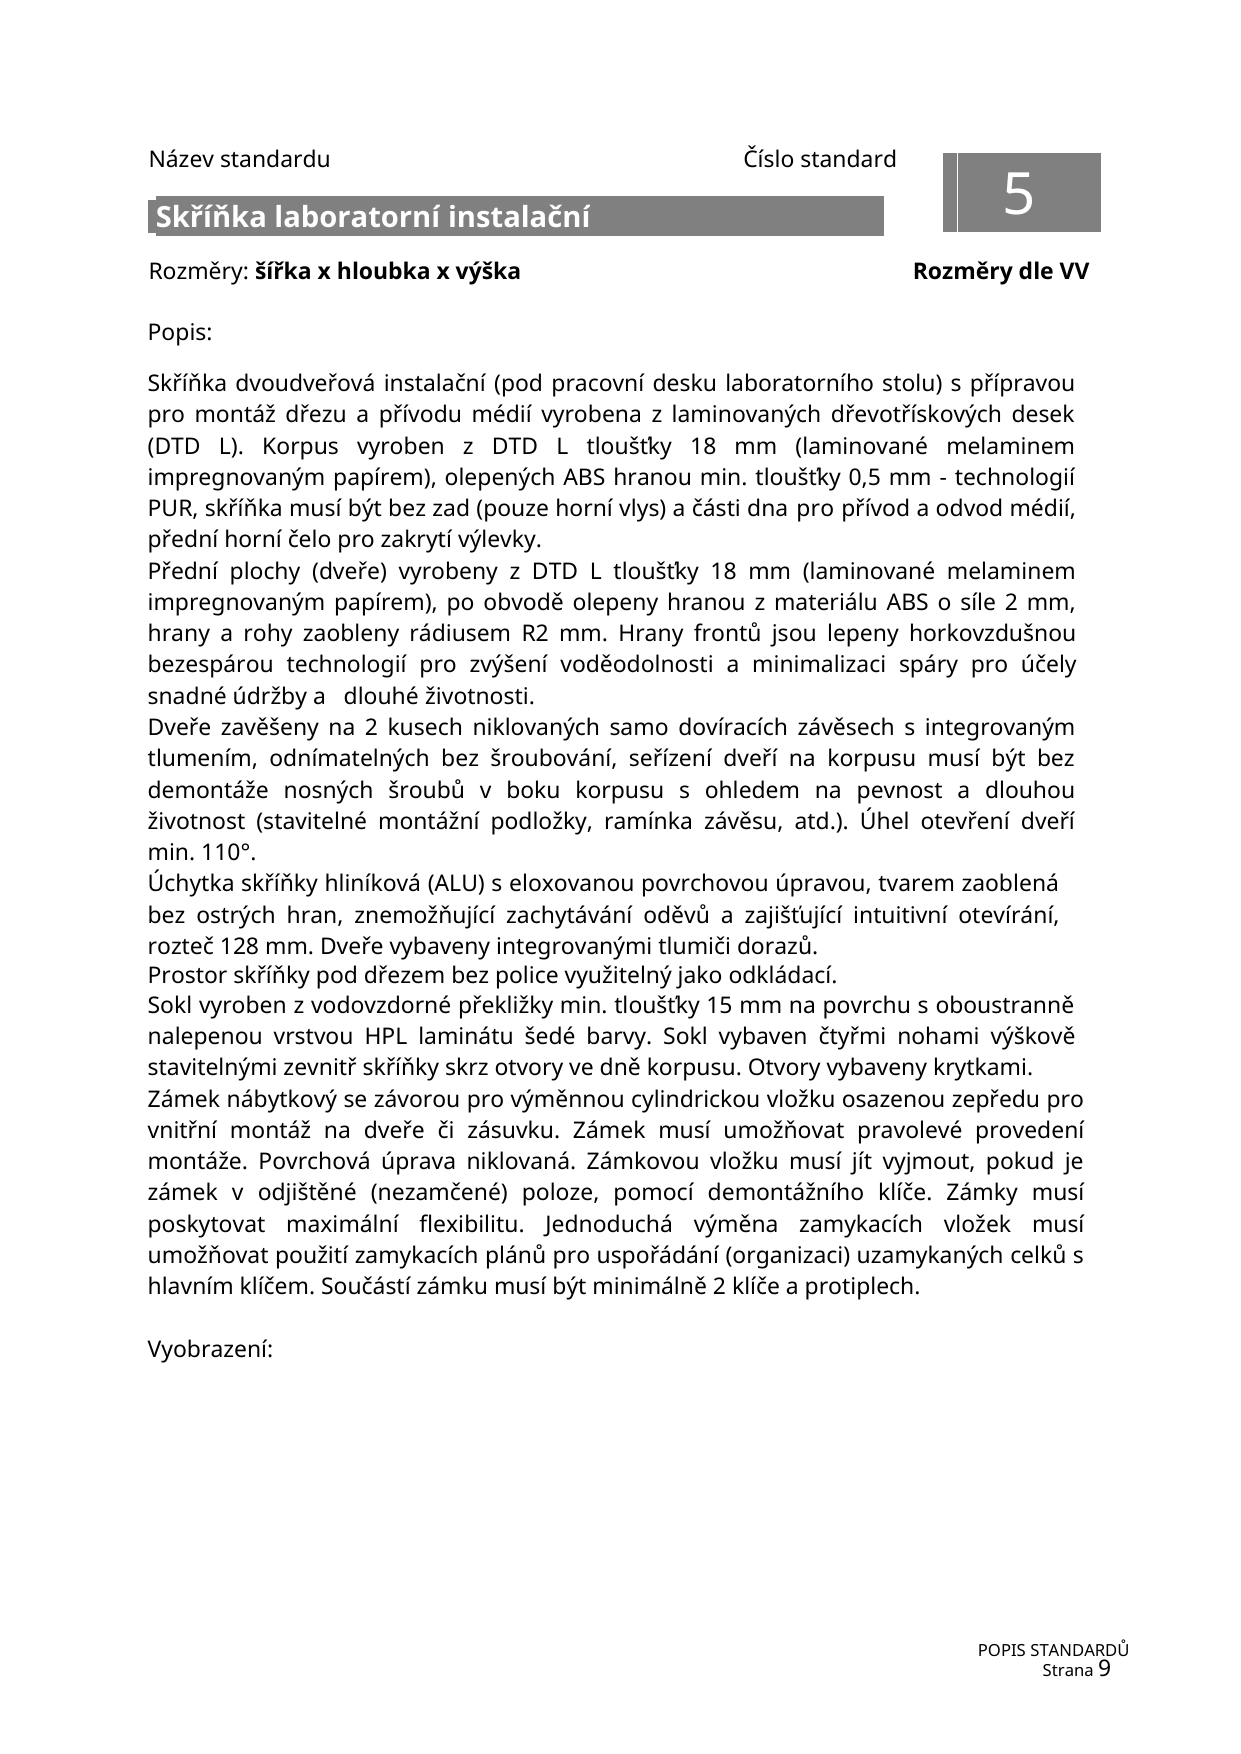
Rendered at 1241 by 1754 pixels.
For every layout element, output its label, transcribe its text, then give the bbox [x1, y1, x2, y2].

text Vyobrazení: [147, 1333, 510, 1364]
table_header 5 [899, 146, 1115, 247]
text Úchytka skříňky hliníková (ALU) s eloxovanou povrchovou úpravou, tvarem zaoblená bez ostrých hran, znemožňující zachytávání oděvů a zajišťující intuitivní otevírání, rozteč 128 mm. Dveře vybaveny integrovanými tlumiči dorazů. [147, 867, 1060, 961]
text Prostor skříňky pod dřezem bez police využitelný jako odkládací. [147, 961, 1134, 989]
text Sokl vyroben z vodovzdorné překližky min. tloušťky 15 mm na povrchu s oboustranně nalepenou vrstvou HPL laminátu šedé barvy. Sokl vybaven čtyřmi nohami výškově stavitelnými zevnitř skříňky skrz otvory ve dně korpusu. Otvory vybaveny krytkami. [147, 989, 1076, 1082]
table_cell Skříňka laboratorní instalační [128, 185, 899, 247]
table_header Název standardu Číslo standard [128, 146, 899, 185]
text Dveře zavěšeny na 2 kusech niklovaných samo dovíracích závěsech s integrovaným tlumením, odnímatelných bez šroubování, seřízení dveří na korpusu musí být bez demontáže nosných šroubů v boku korpusu s ohledem na pevnost a dlouhou životnost (stavitelné montážní podložky, ramínka závěsu, atd.). Úhel otevření dveří min. 110°. [147, 711, 1076, 867]
text Přední plochy (dveře) vyrobeny z DTD L tloušťky 18 mm (laminované melaminem impregnovaným papírem), po obvodě olepeny hranou z materiálu ABS o síle 2 mm, hrany a rohy zaobleny rádiusem R2 mm. Hrany frontů jsou lepeny horkovzdušnou bezespárou technologií pro zvýšení voděodolnosti a minimalizaci spáry pro účely snadné údržby a dlouhé životnosti. [147, 555, 1077, 711]
table_cell Rozměry dle VV [899, 247, 1115, 287]
table_cell Rozměry: šířka x hloubka x výška [128, 247, 899, 287]
subtitle Zámek nábytkový se závorou pro výměnnou cylindrickou vložku osazenou zepředu pro vnitřní montáž na dveře či zásuvku. Zámek musí umožňovat pravolevé provedení montáže. Povrchová úprava niklovaná. Zámkovou vložku musí jít vyjmout, pokud je zámek v odjištěné (nezamčené) poloze, pomocí demontážního klíče. Zámky musí poskytovat maximální flexibilitu. Jednoduchá výměna zamykacích vložek musí umožňovat použití zamykacích plánů pro uspořádání (organizaci) uzamykaných celků s hlavním klíčem. Součástí zámku musí být minimálně 2 klíče a protiplech. [147, 1082, 1085, 1301]
text Skříňka dvoudveřová instalační (pod pracovní desku laboratorního stolu) s přípravou pro montáž dřezu a přívodu médií vyrobena z laminovaných dřevotřískových desek (DTD L). Korpus vyroben z DTD L tloušťky 18 mm (laminované melaminem impregnovaným papírem), olepených ABS hranou min. tloušťky 0,5 mm - technologií PUR, skříňka musí být bez zad (pouze horní vlys) a části dna pro přívod a odvod médií, přední horní čelo pro zakrytí výlevky. [147, 367, 1076, 554]
text Popis: [147, 316, 1134, 347]
